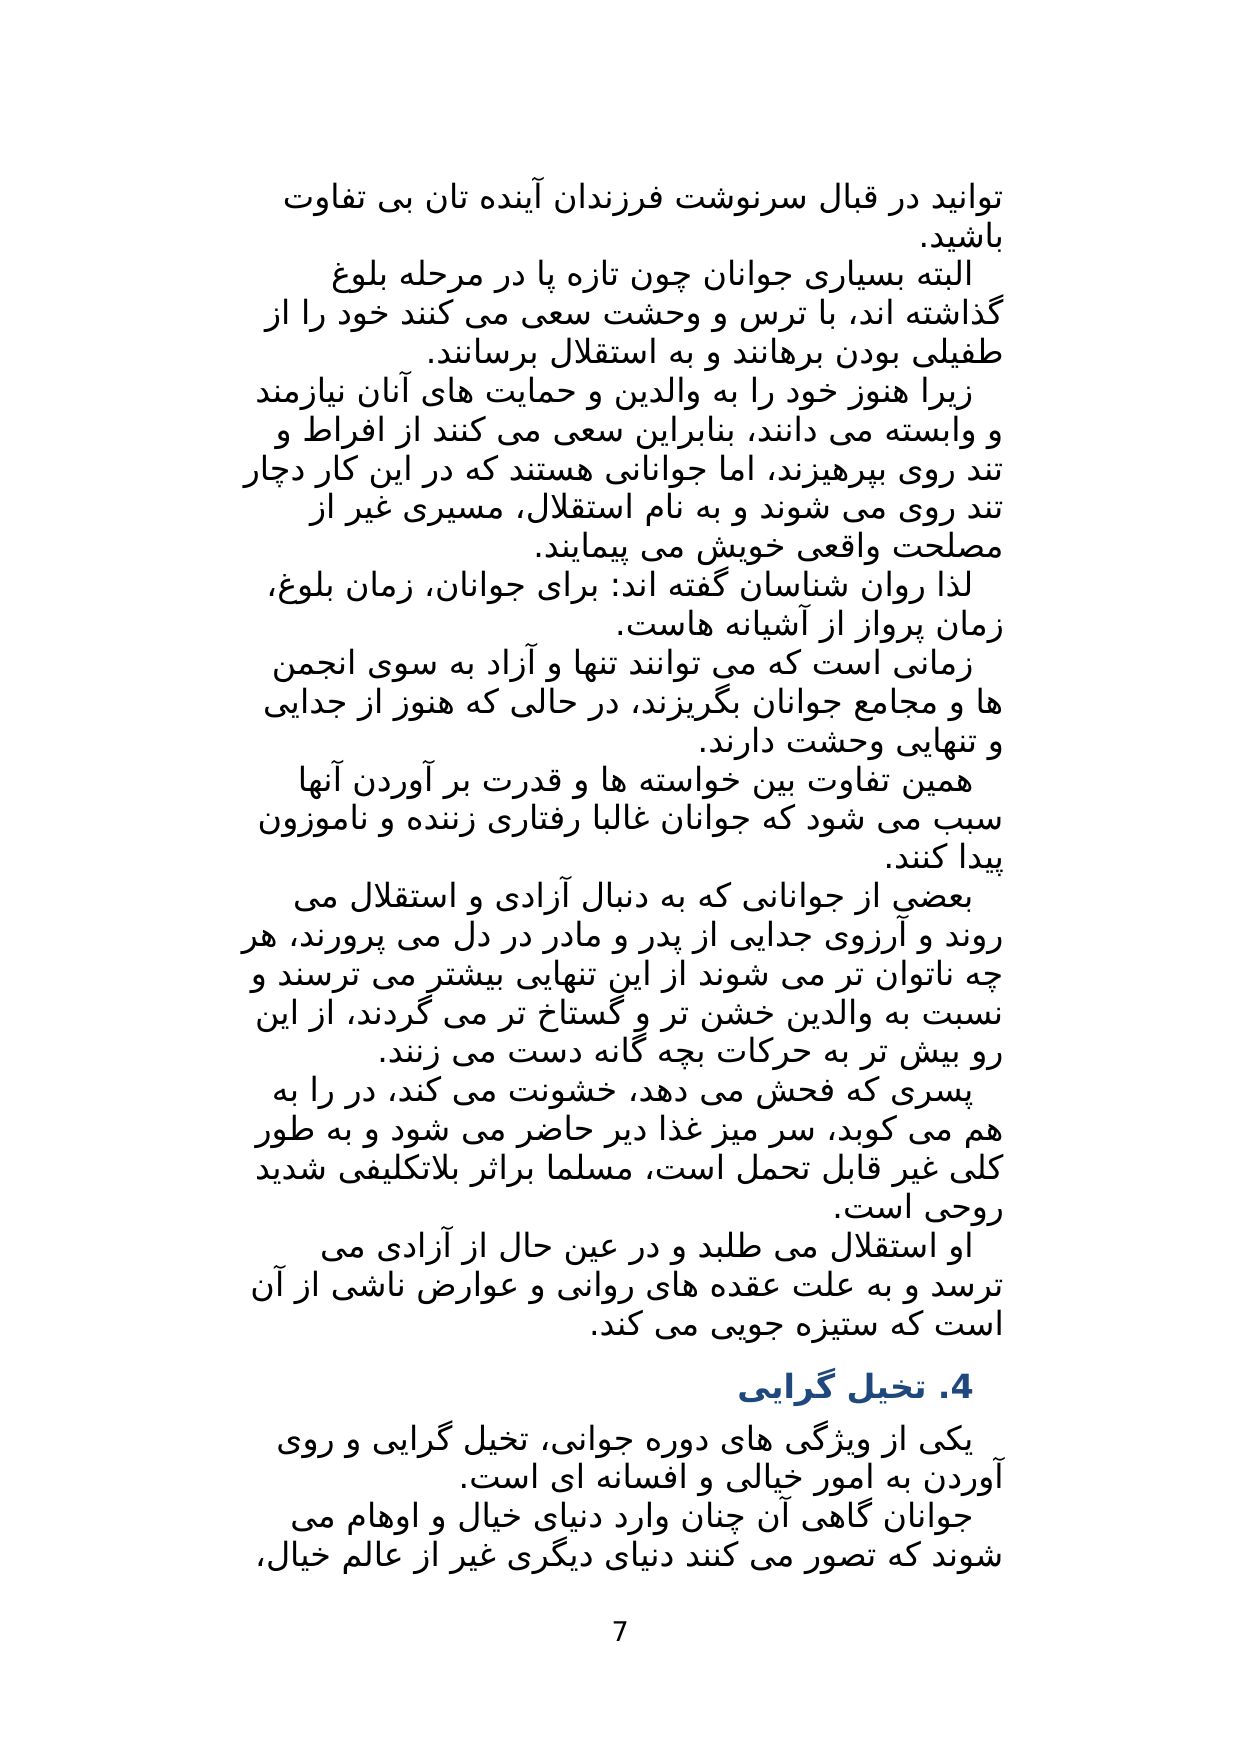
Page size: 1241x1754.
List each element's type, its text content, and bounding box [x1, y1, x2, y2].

text او استقلال می طلبد و در عین حال از آزادی می ترسد و به علت عقده های روانی و عوارض ناشی از آن است که ستیزه جویی می کند. [236, 1226, 1004, 1343]
text البته بسیاری جوانان چون تازه پا در مرحله بلوغ گذاشته اند، با ترس و وحشت سعی می کنند خود را از طفیلی بودن برهانند و به استقلال برسانند. [236, 255, 1004, 371]
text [236, 177, 1004, 255]
text پسری که فحش می دهد، خشونت می کند، در را به هم می کوبد، سر میز غذا دیر حاضر می شود و به طور کلی غیر قابل تحمل است، مسلما براثر بلاتکلیفی شدید روحی است. [236, 1071, 1004, 1226]
text زیرا هنوز خود را به والدین و حمایت های آنان نیازمند و وابسته می دانند، بنابراین سعی می کنند از افراط و تند روی بپرهیزند، اما جوانانی هستند که در این کار دچار تند روی می شوند و به نام استقلال، مسیری غیر از مصلحت واقعی خویش می پیمایند. [236, 371, 1004, 566]
text زمانی است که می توانند تنها و آزاد به سوی انجمن ها و مجامع جوانان بگریزند، در حالی که هنوز از جدایی و تنهایی وحشت دارند. [236, 643, 1004, 760]
text لذا روان شناسان گفته اند: برای جوانان، زمان بلوغ، زمان پرواز از آشیانه هاست. [236, 566, 1004, 643]
text همین تفاوت بین خواسته ها و قدرت بر آوردن آنها سبب می شود که جوانان غالبا رفتاری زننده و ناموزون پیدا کنند. [236, 760, 1004, 877]
subtitle 4. تخیل گرایی [236, 1368, 1004, 1407]
text یکی از ویژگی های دوره جوانی، تخیل گرایی و روی آوردن به امور خیالی و افسانه ای است. [236, 1419, 1004, 1497]
text بعضی از جوانانی که به دنبال آزادی و استقلال می روند و آرزوی جدایی از پدر و مادر در دل می پرورند، هر چه ناتوان تر می شوند از این تنهایی بیشتر می ترسند و نسبت به والدین خشن تر و گستاخ تر می گردند، از این رو بیش تر به حرکات بچه گانه دست می زنند. [236, 877, 1004, 1071]
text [236, 1497, 1004, 1574]
